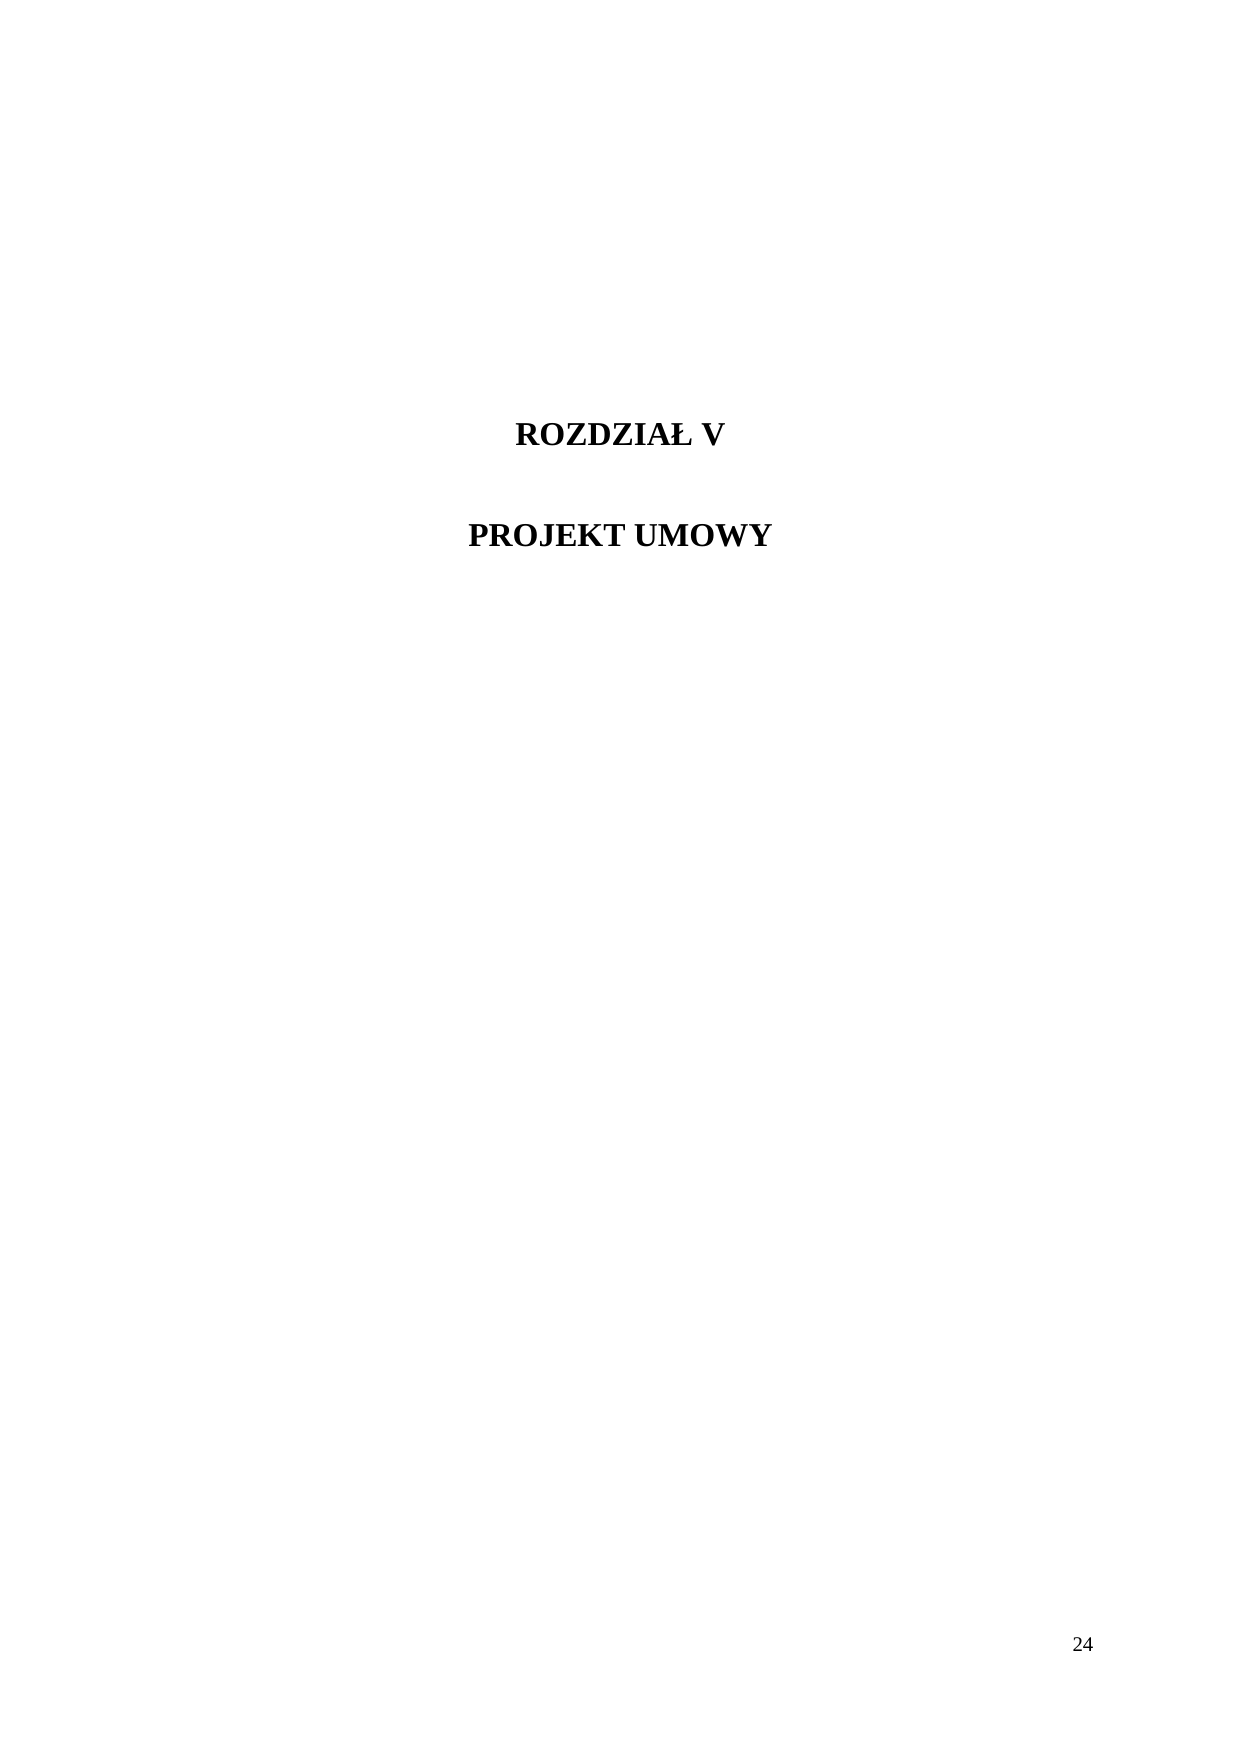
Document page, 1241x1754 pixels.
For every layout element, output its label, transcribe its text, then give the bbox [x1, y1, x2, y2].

text ROZDZIAŁ V [148, 414, 1093, 452]
text PROJEKT UMOWY [148, 516, 1093, 554]
